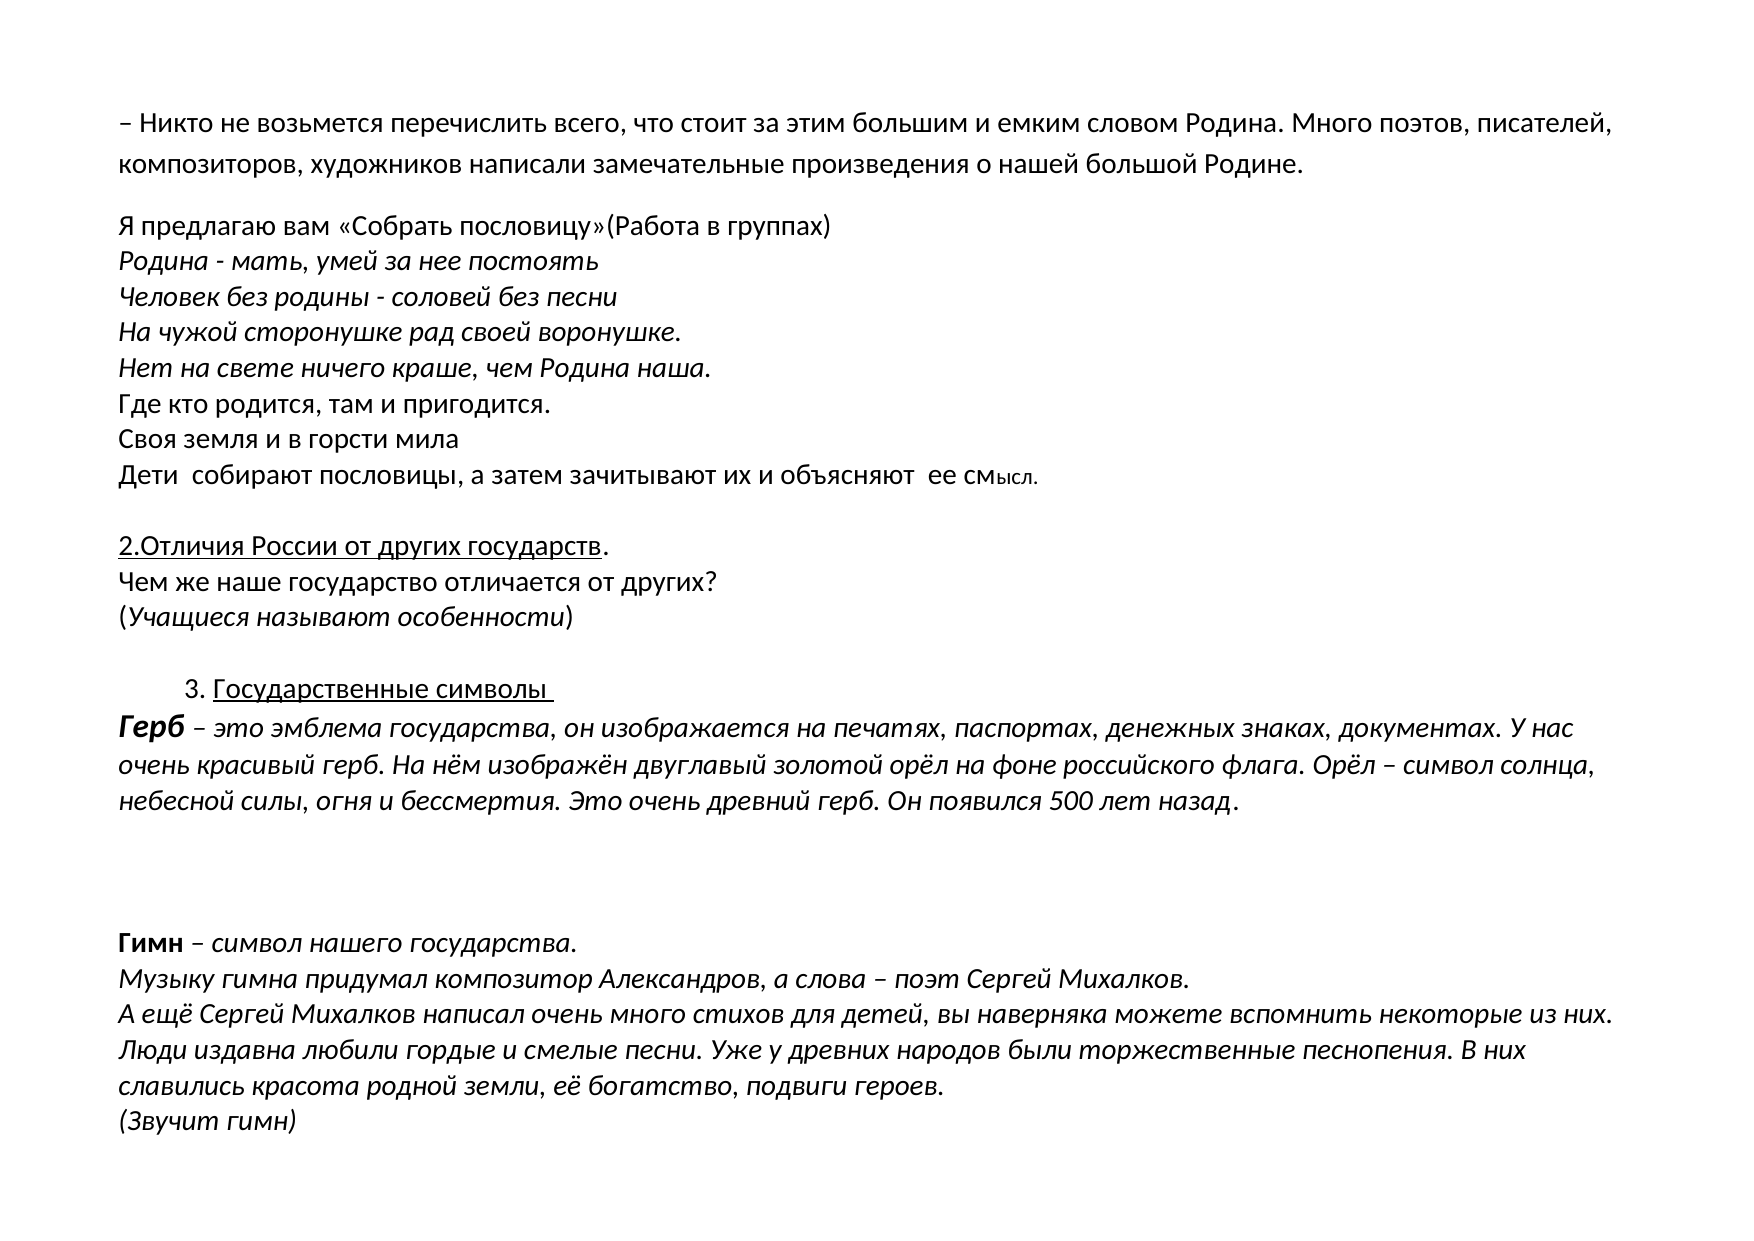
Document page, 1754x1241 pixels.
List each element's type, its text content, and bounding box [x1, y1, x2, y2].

text Гимн – символ нашего государства. [118, 924, 1636, 960]
text 2.Отличия России от других государств. [118, 527, 1636, 563]
text Герб – это эмблема государства, он изображается на печатях, паспортах, денежных знаках, документах. У нас очень красивый герб. На нём изображён двуглавый золотой орёл на фоне российского флага. Орёл – символ солнца, небесной силы, огня и бессмертия. Это очень древний герб. Он появился 500 лет назад. [118, 705, 1651, 817]
text На чужой сторонушке рад своей воронушке. [118, 313, 1636, 349]
text (Учащиеся называют особенности) [118, 598, 1636, 634]
text Родина - мать, умей за нее постоять [118, 242, 1636, 278]
text Человек без родины - соловей без песни [118, 278, 1636, 313]
text А ещё Сергей Михалков написал очень много стихов для детей, вы наверняка можете вспомнить некоторые из них. [118, 995, 1636, 1031]
text – Никто не возьмется перечислить всего, что стоит за этим большим и емким словом Родина. Много поэтов, писателей, композиторов, художников написали замечательные произведения о нашей большой Родине. [118, 104, 1636, 180]
text Музыку гимна придумал композитор Александров, а слова – поэт Сергей Михалков. [118, 960, 1636, 995]
text Чем же наше государство отличается от других? [118, 563, 1636, 598]
text Люди издавна любили гордые и смелые песни. Уже у древних народов были торжественные песнопения. В них славились красота родной земли, её богатство, подвиги героев. [118, 1031, 1636, 1102]
text Дети собирают пословицы, а затем зачитывают их и объясняют ее смысл. [118, 456, 1636, 492]
text Я предлагаю вам «Собрать пословицу»(Работа в группах) [118, 207, 1636, 242]
text (Звучит гимн) [118, 1102, 1636, 1138]
text Нет на свете ничего краше, чем Родина наша. [118, 349, 1636, 385]
text 3. Государственные символы [118, 670, 1636, 705]
text Где кто родится, там и пригодится. Своя земля и в горсти мила [118, 385, 1636, 456]
